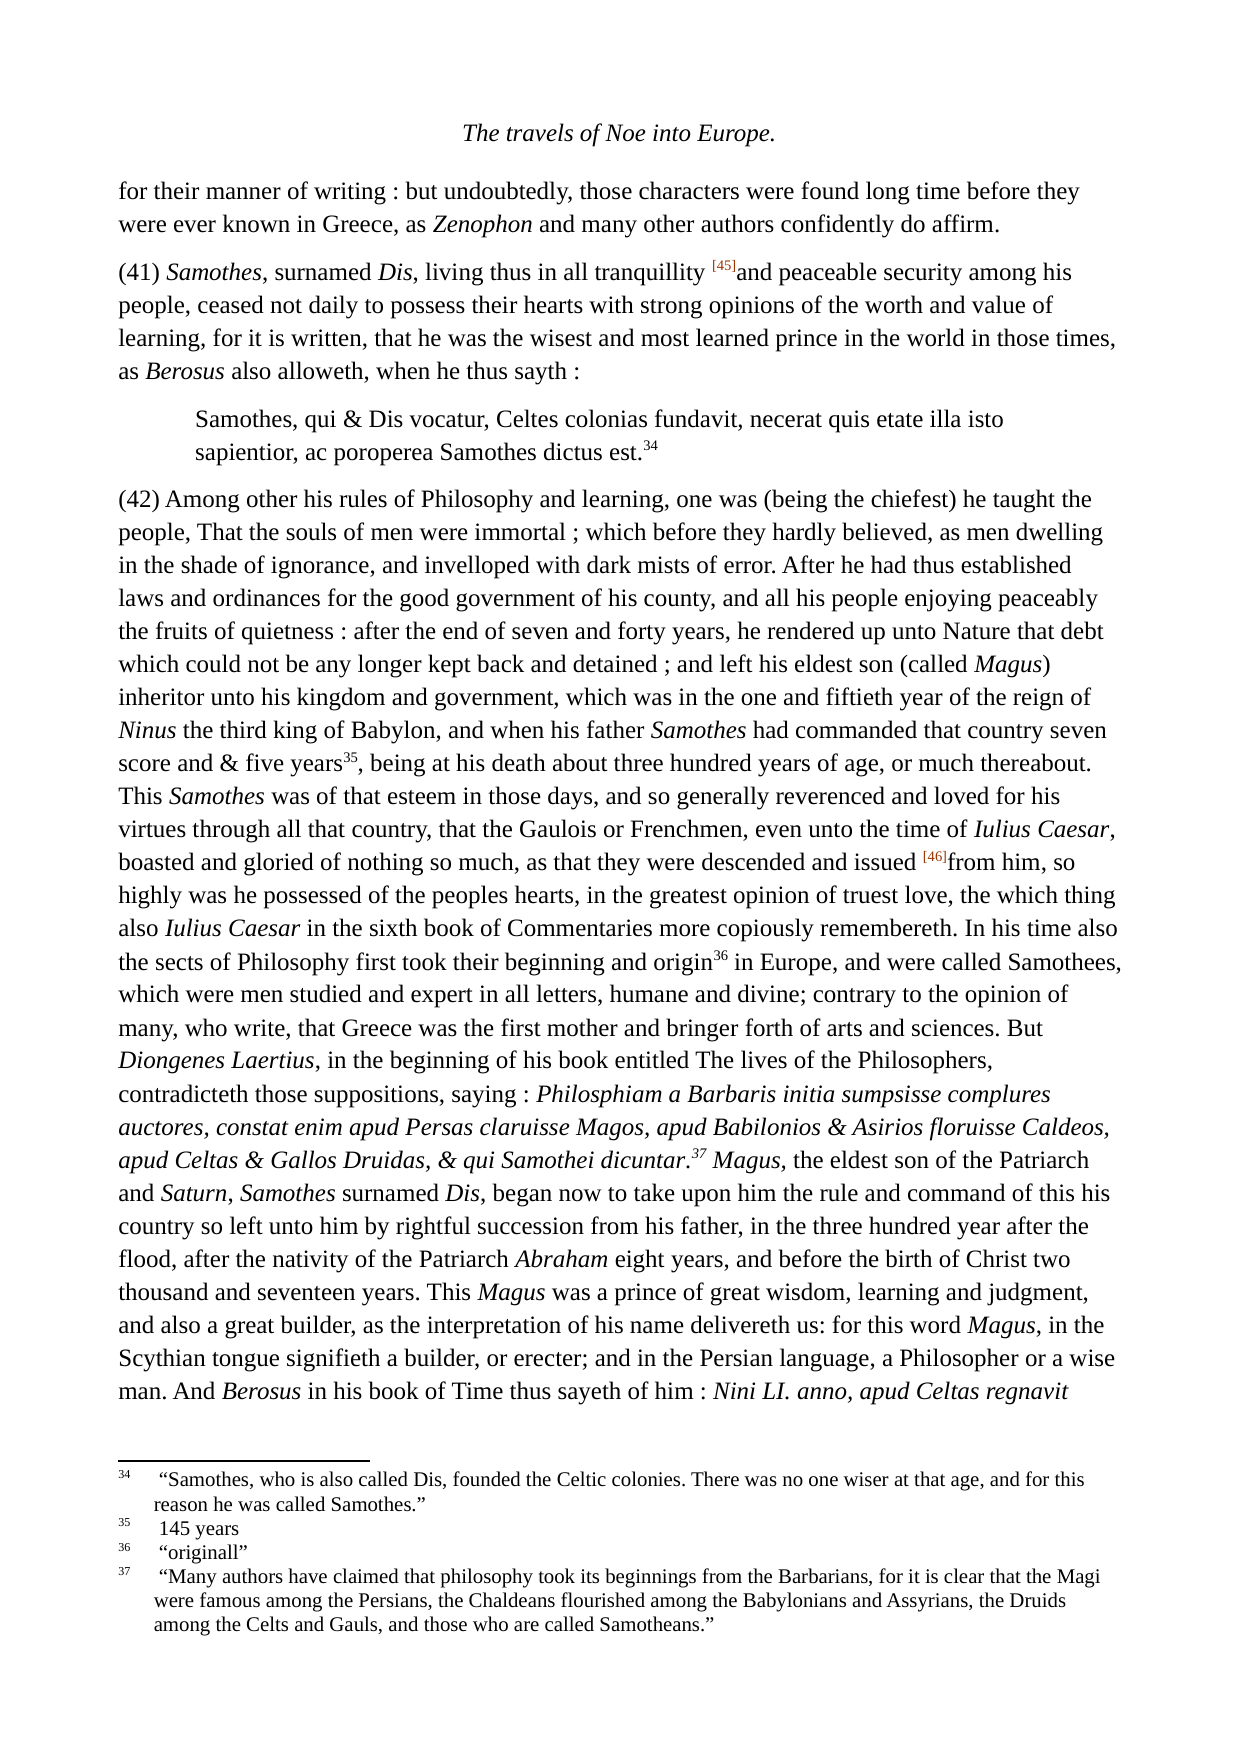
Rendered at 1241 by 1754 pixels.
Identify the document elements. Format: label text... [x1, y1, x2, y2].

text (41) Samothes, surnamed Dis, living thus in all tranquillity [45]and peaceable security among his people, ceased not daily to possess their hearts with strong opinions of the worth and value of learning, for it is written, that he was the wisest and most learned prince in the world in those times, as Berosus also alloweth, when he thus sayth : [118, 257, 1122, 385]
text Samothes, qui & Dis vocatur, Celtes colonias fundavit, necerat quis etate illa isto sapientior, ac poroperea Samothes dictus est. [195, 404, 1063, 465]
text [118, 176, 1122, 238]
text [118, 484, 1122, 1404]
